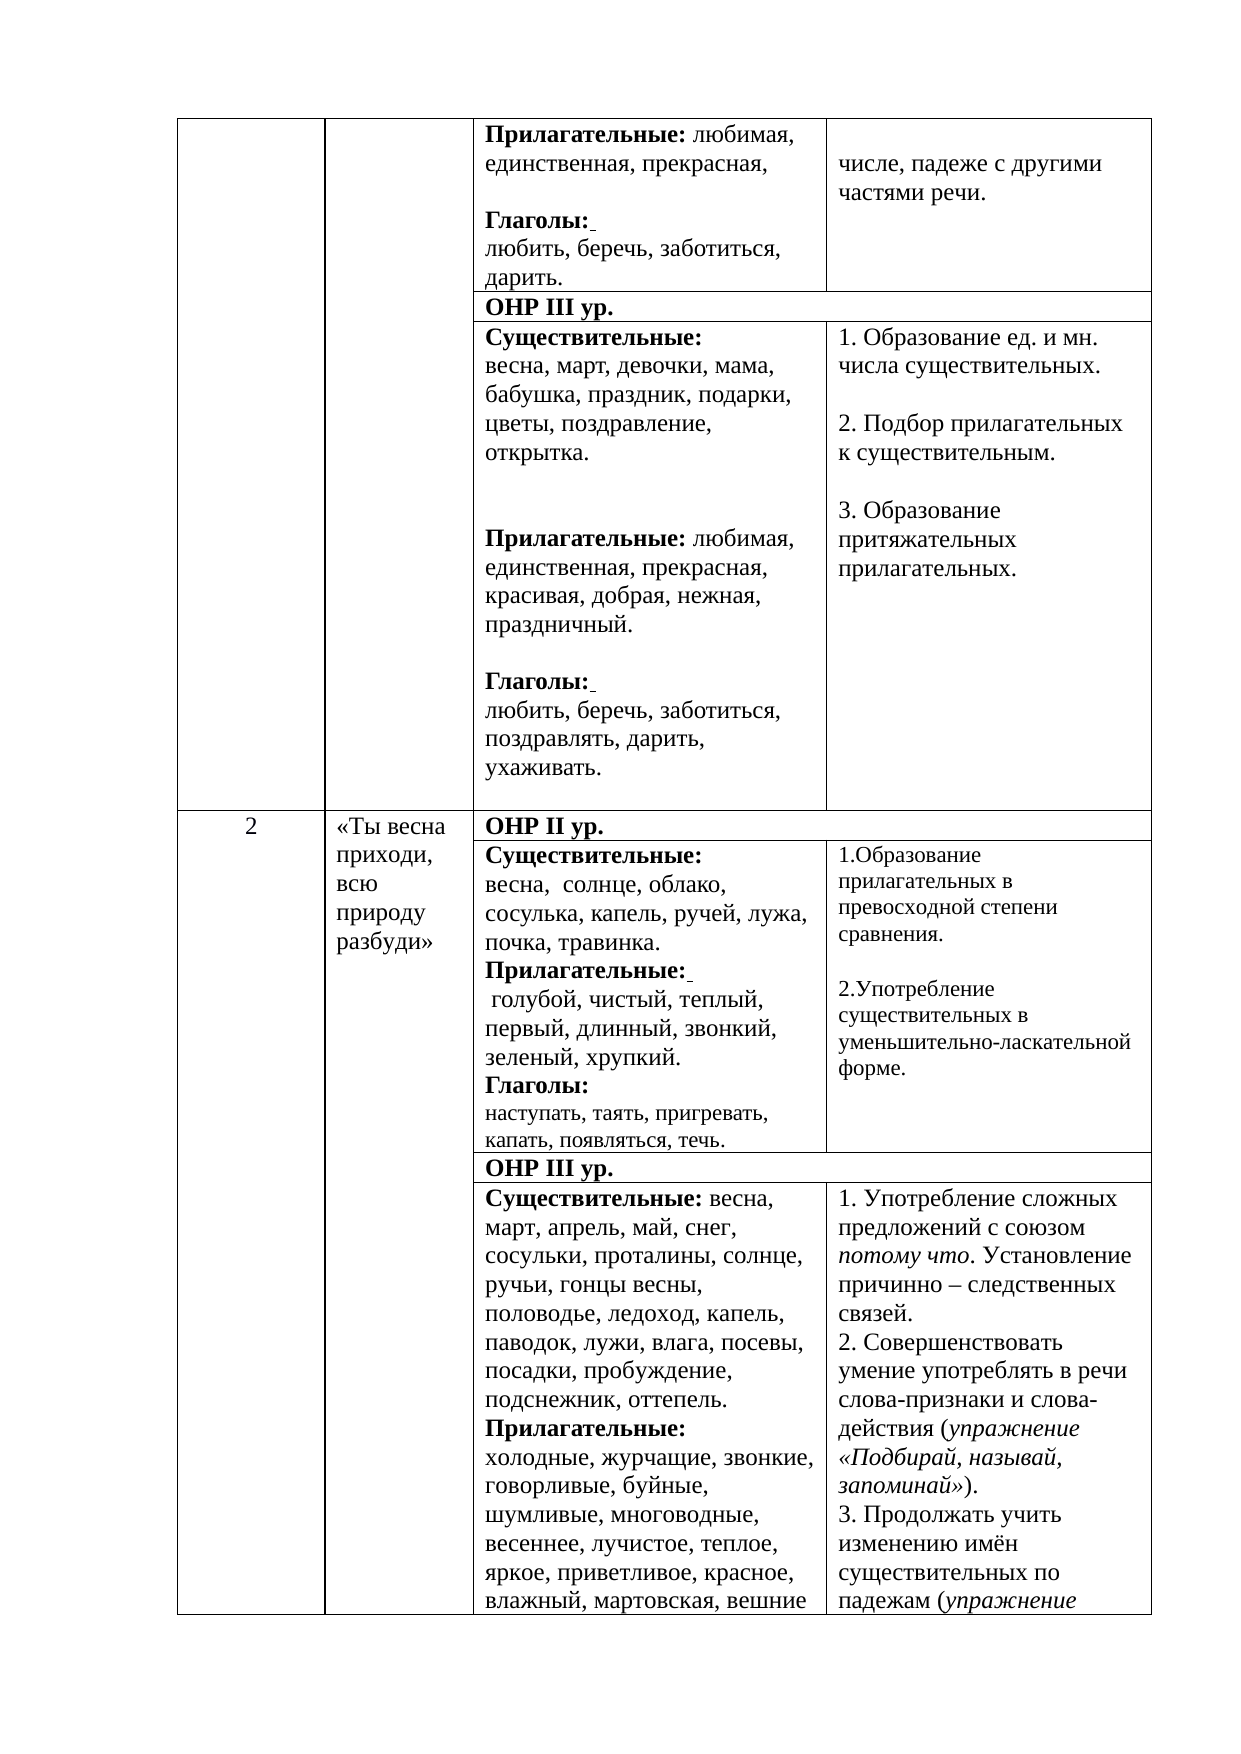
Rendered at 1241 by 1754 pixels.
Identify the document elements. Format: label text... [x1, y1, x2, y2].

table_cell 1 [178, 119, 324, 810]
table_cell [474, 119, 826, 291]
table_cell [827, 119, 1151, 291]
table_cell 1. Образование ед. и мн. числа существительных. 2. Подбор прилагательных к существительным. 3. Образование притяжательных прилагательных. [827, 322, 1151, 810]
table_cell ОНР III ур. [474, 292, 1151, 321]
table_cell ОНР III ур. [474, 1153, 1151, 1182]
table_cell 2 [178, 811, 324, 1614]
table_cell 1.Образование прилагательных в превосходной степени сравнения. 2.Употребление существительных в уменьшительно-ласкательной форме. [827, 841, 1151, 1152]
table_cell Существительные: весна, солнце, облако, сосулька, капель, ручей, лужа, почка, травинка. Прилагательные: голубой, чистый, теплый, первый, длинный, звонкий, зеленый, хрупкий. Глаголы: наступать, таять, пригревать, капать, появляться, течь. [474, 841, 826, 1152]
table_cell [827, 1183, 1151, 1614]
table_cell «Ты весна приходи, всю природу разбуди» [326, 811, 473, 1614]
table_cell ОНР II ур. [474, 811, 1151, 839]
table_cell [474, 1183, 826, 1614]
table_cell Существительные: весна, март, девочки, мама, бабушка, праздник, подарки, цветы, поздравление, открытка. Прилагательные: любимая, единственная, прекрасная, красивая, добрая, нежная, праздничный. Глаголы: любить, беречь, заботиться, поздравлять, дарить, ухаживать. [474, 322, 826, 810]
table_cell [326, 119, 473, 810]
